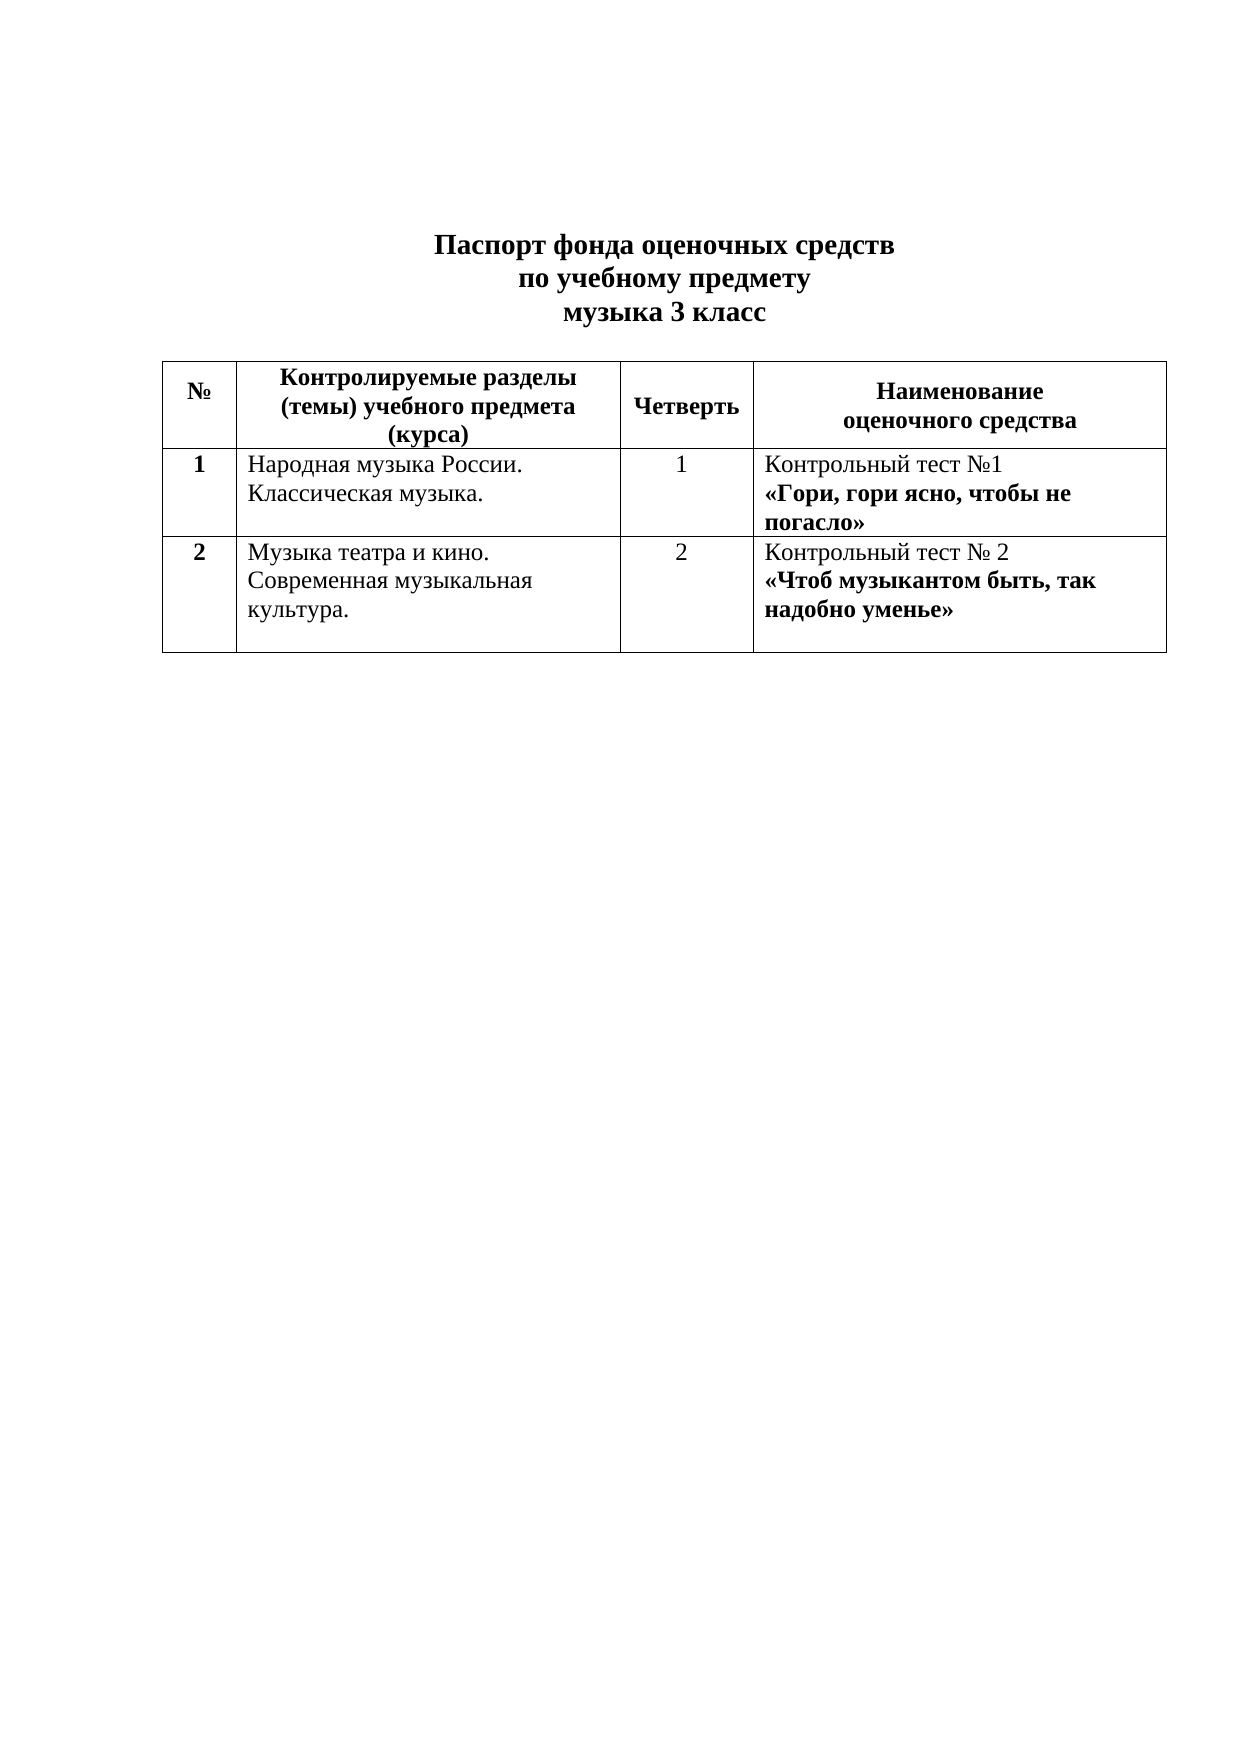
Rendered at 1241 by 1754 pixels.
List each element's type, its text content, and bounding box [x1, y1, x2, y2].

table_cell 2 [163, 537, 236, 652]
text Паспорт фонда оценочных средств [177, 227, 1152, 260]
table_cell Музыка театра и кино. Современная музыкальная культура. [237, 537, 620, 652]
table_cell Контрольный тест № 2 «Чтоб музыкантом быть, так надобно уменье» [754, 537, 1166, 652]
table_cell 1 [621, 449, 753, 536]
table_cell Народная музыка России. Классическая музыка. [237, 449, 620, 536]
text по учебному предмету [177, 260, 1152, 294]
text музыка 3 класс [177, 294, 1152, 327]
table_cell Контрольный тест №1 «Гори, гори ясно, чтобы не погасло» [754, 449, 1166, 536]
table_cell 2 [621, 537, 753, 652]
table_cell 1 [163, 449, 236, 536]
table_header Наименование оценочного средства [754, 362, 1166, 448]
table_header Четверть [621, 362, 753, 448]
table_header № [163, 362, 236, 448]
table_header Контролируемые разделы (темы) учебного предмета (курса) [237, 362, 620, 448]
